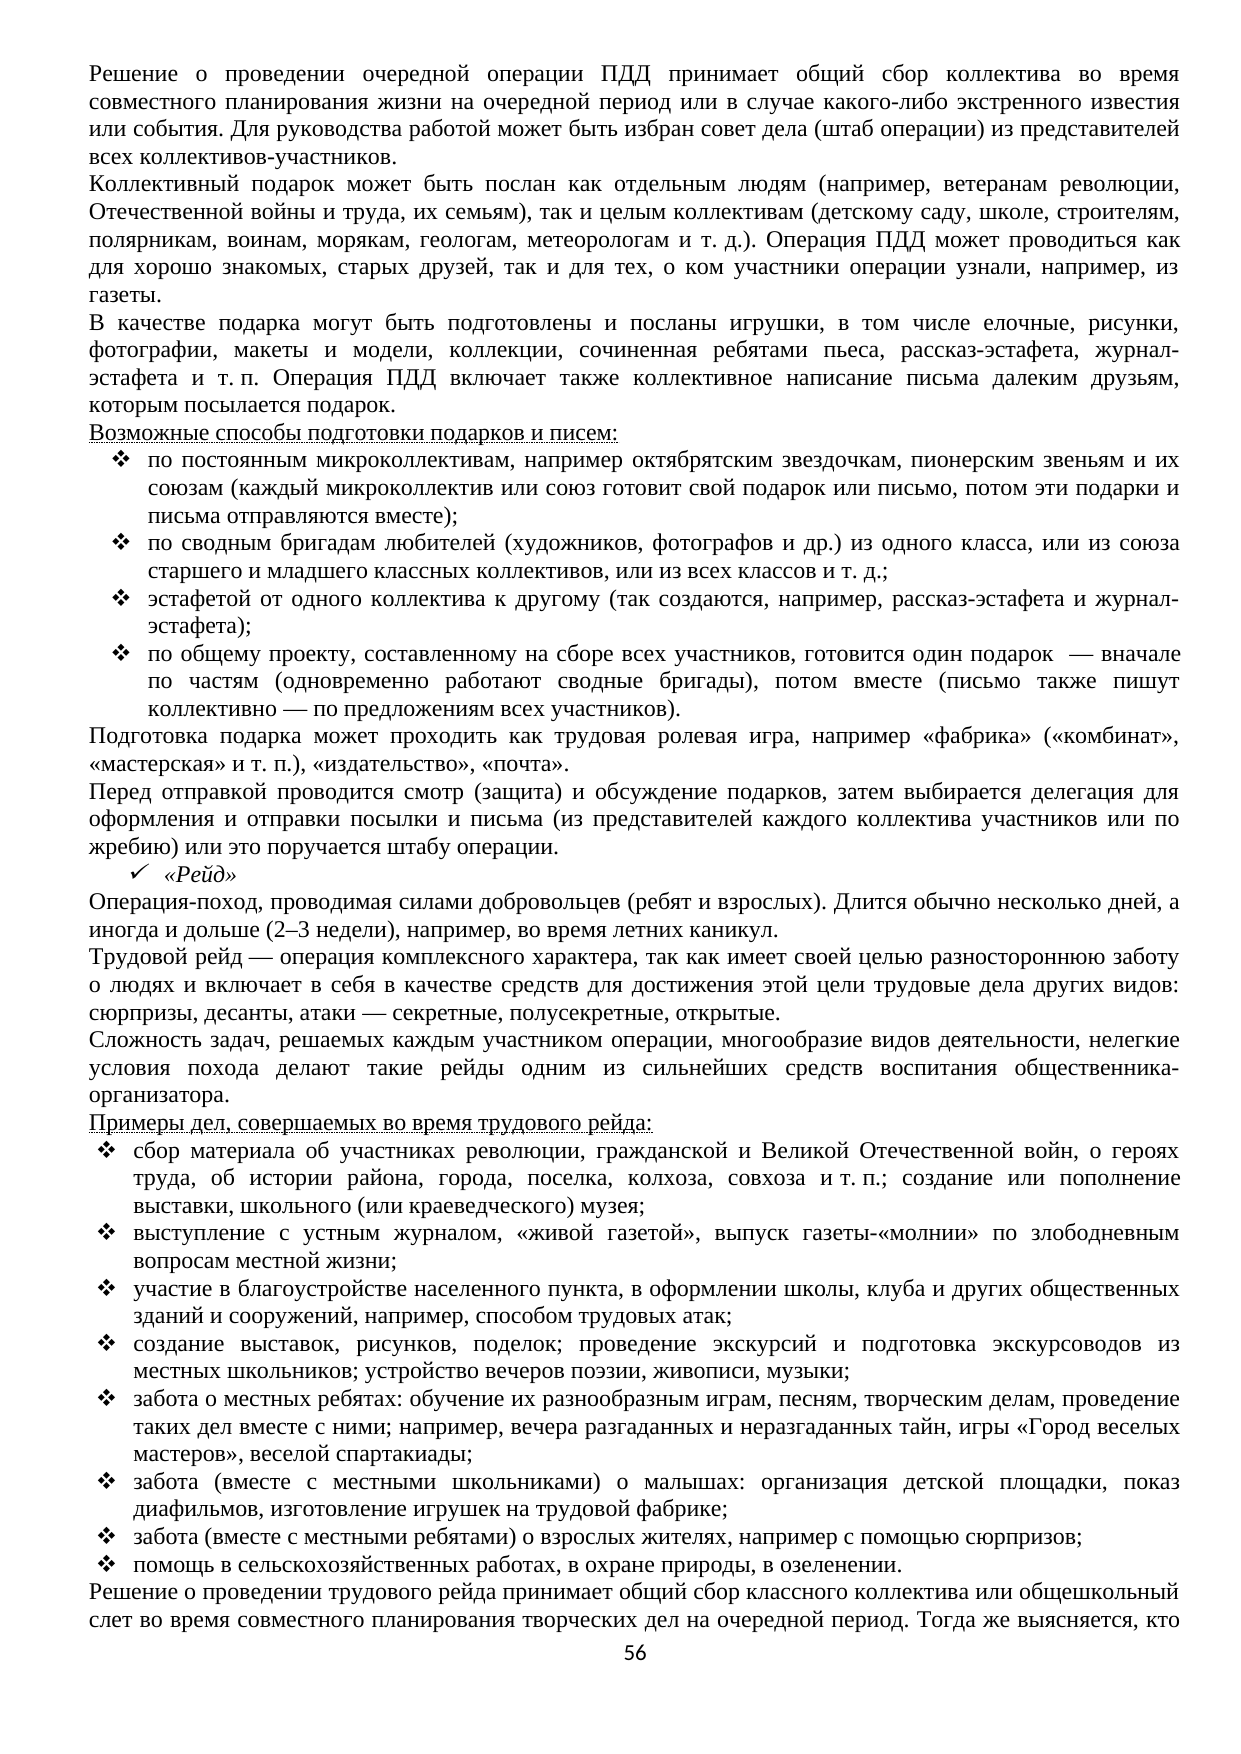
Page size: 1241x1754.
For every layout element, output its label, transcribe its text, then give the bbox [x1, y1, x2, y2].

list по сводным бригадам любителей (художников, фотографов и др.) из одного класса, или из союза старшего и младшего классных коллективов, или из всех классов и т. д.; [110, 528, 1181, 583]
list участие в благоустройстве населенного пункта, в оформлении школы, клуба и других общественных зданий и сооружений, например, способом трудовых атак; [96, 1274, 1181, 1329]
list выступление с устным журналом, «живой газетой», выпуск газеты-«молнии» по злободневным вопросам местной жизни; [96, 1218, 1181, 1274]
text Перед отправкой проводится смотр (защита) и обсуждение подарков, затем выбирается делегация для оформления и отправки посылки и письма (из представителей каждого коллектива участников или по жребию) или это поручается штабу операции. [89, 777, 1181, 859]
list по постоянным микроколлективам, например октябрятским звездочкам, пионерским звеньям и их союзам (каждый микроколлектив или союз готовит свой подарок или письмо, потом эти подарки и письма отправляются вместе); [110, 446, 1181, 528]
text Возможные способы подготовки подарков и писем: [89, 418, 1181, 446]
list создание выставок, рисунков, поделок; проведение экскурсий и подготовка экскурсоводов из местных школьников; устройство вечеров поэзии, живописи, музыки; [96, 1329, 1181, 1384]
text Сложность задач, решаемых каждым участником операции, многообразие видов деятельности, нелегкие условия похода делают такие рейды одним из сильнейших средств воспитания общественника-организатора. [89, 1025, 1181, 1108]
list забота (вместе с местными школьниками) о малышах: организация детской площадки, показ диафильмов, изготовление игрушек на трудовой фабрике; [96, 1467, 1181, 1522]
text Трудовой рейд — операция комплексного характера, так как имеет своей целью разностороннюю заботу о людях и включает в себя в качестве средств для достижения этой цели трудовые дела других видов: сюрпризы, десанты, атаки — секретные, полусекретные, открытые. [89, 942, 1181, 1025]
list «Рейд» [126, 859, 1181, 887]
text Решение о проведении очередной операции ПДД принимает общий сбор коллектива во время совместного планирования жизни на очередной период или в случае какого-либо экстренного известия или события. Для руководства работой может быть избран совет дела (штаб операции) из представителей всех коллективов-участников. [89, 59, 1181, 169]
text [89, 1577, 1181, 1632]
list по общему проекту, составленному на сборе всех участников, готовится один подарок — вначале по частям (одновременно работают сводные бригады), потом вместе (письмо также пишут коллективно — по предложениям всех участников). [110, 639, 1181, 722]
text Операция-поход, проводимая силами добровольцев (ребят и взрослых). Длится обычно несколько дней, а иногда и дольше (2–3 недели), например, во время летних каникул. [89, 887, 1181, 942]
text Примеры дел, совершаемых во время трудового рейда: [89, 1108, 1181, 1136]
text Подготовка подарка может проходить как трудовая ролевая игра, например «фабрика» («комбинат», «мастерская» и т. п.), «издательство», «почта». [89, 722, 1181, 777]
list помощь в сельскохозяйственных работах, в охране природы, в озеленении. [96, 1550, 1181, 1577]
list эстафетой от одного коллектива к другому (так создаются, например, рассказ-эстафета и журнал-эстафета); [110, 583, 1181, 639]
text В качестве подарка могут быть подготовлены и посланы игрушки, в том числе елочные, рисунки, фотографии, макеты и модели, коллекции, сочиненная ребятами пьеса, рассказ-эстафета, журнал-эстафета и т. п. Операция ПДД включает также коллективное написание письма далеким друзьям, которым посылается подарок. [89, 307, 1181, 418]
list сбор материала об участниках революции, гражданской и Великой Отечественной войн, о героях труда, об истории района, города, поселка, колхоза, совхоза и т. п.; создание или пополнение выставки, школьного (или краеведческого) музея; [96, 1136, 1181, 1218]
text Коллективный подарок может быть послан как отдельным людям (например, ветеранам революции, Отечественной войны и труда, их семьям), так и целым коллективам (детскому саду, школе, строителям, полярникам, воинам, морякам, геологам, метеорологам и т. д.). Операция ПДД может проводиться как для хорошо знакомых, старых друзей, так и для тех, о ком участники операции узнали, например, из газеты. [89, 169, 1181, 307]
list забота (вместе с местными ребятами) о взрослых жителях, например с помощью сюрпризов; [96, 1522, 1181, 1550]
list забота о местных ребятах: обучение их разнообразным играм, песням, творческим делам, проведение таких дел вместе с ними; например, вечера разгаданных и неразгаданных тайн, игры «Город веселых мастеров», веселой спартакиады; [96, 1384, 1181, 1467]
